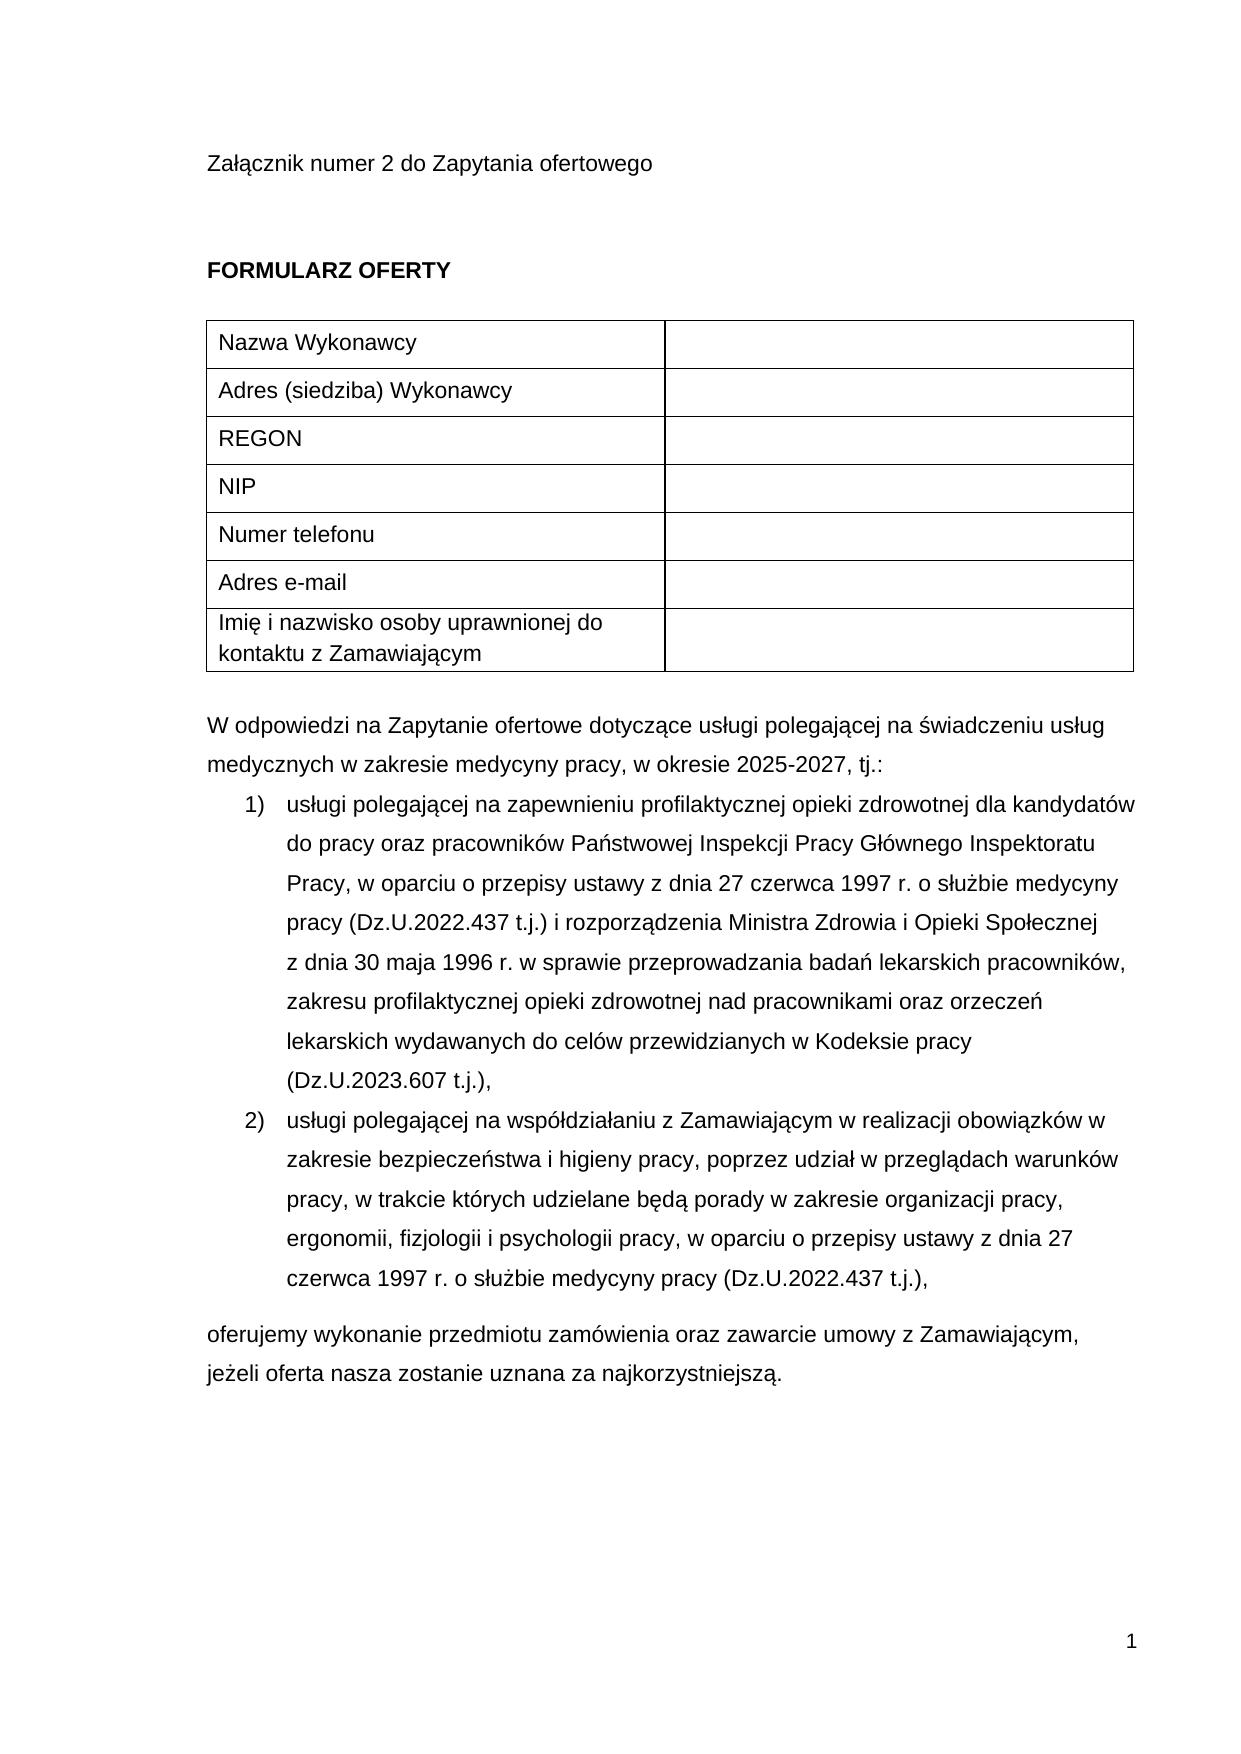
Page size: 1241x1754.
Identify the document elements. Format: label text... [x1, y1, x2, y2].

table_cell [666, 561, 1133, 607]
table_cell REGON [207, 417, 664, 464]
list usługi polegającej na zapewnieniu profilaktycznej opieki zdrowotnej dla kandydatów do pracy oraz pracowników Państwowej Inspekcji Pracy Głównego Inspektoratu Pracy, w oparciu o przepisy ustawy z dnia 27 czerwca 1997 r. o służbie medycyny pracy (Dz.U.2022.437 t.j.) i rozporządzenia Ministra Zdrowia i Opieki Społecznej z dnia 30 maja 1996 r. w sprawie przeprowadzania badań lekarskich pracowników, zakresu profilaktycznej opieki zdrowotnej nad pracownikami oraz orzeczeń lekarskich wydawanych do celów przewidzianych w Kodeksie pracy (Dz.U.2023.607 t.j.), [244, 791, 1137, 1093]
table_cell [666, 513, 1133, 559]
table_cell Imię i nazwisko osoby uprawnionej do kontaktu z Zamawiającym [207, 609, 664, 671]
table_cell [666, 465, 1133, 512]
table_cell Numer telefonu [207, 513, 664, 559]
table_cell [666, 417, 1133, 464]
list usługi polegającej na współdziałaniu z Zamawiającym w realizacji obowiązków w zakresie bezpieczeństwa i higieny pracy, poprzez udział w przeglądach warunków pracy, w trakcie których udzielane będą porady w zakresie organizacji pracy, ergonomii, fizjologii i psychologii pracy, w oparciu o przepisy ustawy z dnia 27 czerwca 1997 r. o służbie medycyny pracy (Dz.U.2022.437 t.j.), [244, 1107, 1137, 1291]
text Załącznik numer 2 do Zapytania ofertowego [207, 150, 1137, 176]
table_header Nazwa Wykonawcy [207, 321, 664, 368]
text oferujemy wykonanie przedmiotu zamówienia oraz zawarcie umowy z Zamawiającym, jeżeli oferta nasza zostanie uznana za najkorzystniejszą. [207, 1321, 1137, 1386]
table_header [666, 321, 1133, 368]
table_cell NIP [207, 465, 664, 512]
table_cell [666, 369, 1133, 416]
table_cell Adres e-mail [207, 561, 664, 607]
subtitle FORMULARZ OFERTY [207, 257, 1137, 283]
table_cell [666, 609, 1133, 671]
table_cell Adres (siedziba) Wykonawcy [207, 369, 664, 416]
text W odpowiedzi na Zapytanie ofertowe dotyczące usługi polegającej na świadczeniu usług medycznych w zakresie medycyny pracy, w okresie 2025-2027, tj.: [207, 712, 1137, 778]
